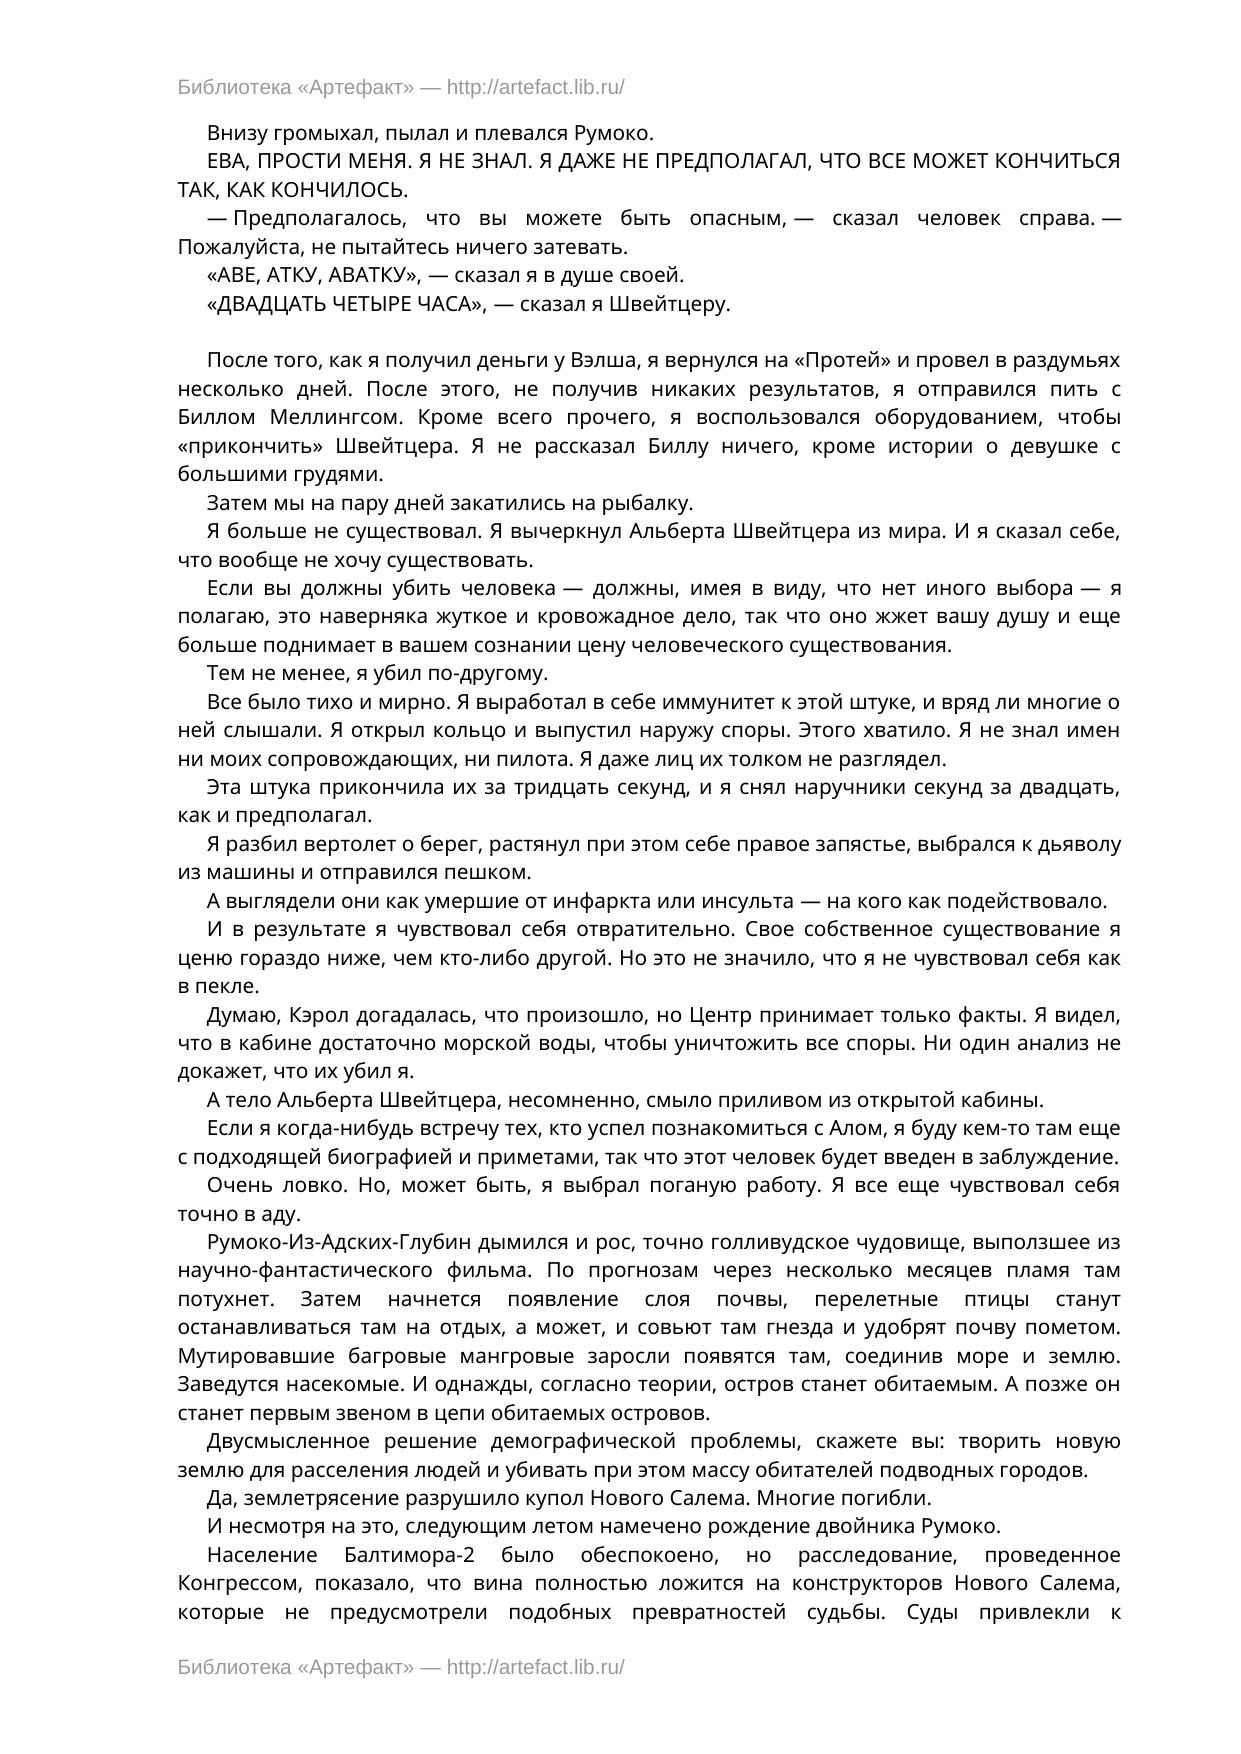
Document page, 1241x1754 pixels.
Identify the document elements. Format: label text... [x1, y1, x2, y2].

text — Предполагалось, что вы можете быть опасным, — сказал человек справа. — Пожалуйста, не пытайтесь ничего затевать. [177, 203, 1122, 260]
text Двусмысленное решение демографической проблемы, скажете вы: творить новую землю для расселения людей и убивать при этом массу обитателей подводных городов. [177, 1426, 1122, 1483]
text А тело Альберта Швейтцера, несомненно, смыло приливом из открытой кабины. [177, 1085, 1122, 1113]
text Румоко-Из-Адских-Глубин дымился и рос, точно голливудское чудовище, выползшее из научно-фантастического фильма. По прогнозам через несколько месяцев пламя там потухнет. Затем начнется появление слоя почвы, перелетные птицы станут останавливаться там на отдых, а может, и совьют там гнезда и удобрят почву пометом. Мутировавшие багровые мангровые заросли появятся там, соединив море и землю. Заведутся насекомые. И однажды, согласно теории, остров станет обитаемым. А позже он станет первым звеном в цепи обитаемых островов. [177, 1227, 1122, 1426]
text Все было тихо и мирно. Я выработал в себе иммунитет к этой штуке, и вряд ли многие о ней слышали. Я открыл кольцо и выпустил наружу споры. Этого хватило. Я не знал имен ни моих сопровождающих, ни пилота. Я даже лиц их толком не разглядел. [177, 687, 1122, 772]
text После того, как я получил деньги у Вэлша, я вернулся на «Протей» и провел в раздумьях несколько дней. После этого, не получив никаких результатов, я отправился пить с Биллом Меллингсом. Кроме всего прочего, я воспользовался оборудованием, чтобы «прикончить» Швейтцера. Я не рассказал Биллу ничего, кроме истории о девушке с большими грудями. [177, 346, 1122, 488]
text И в результате я чувствовал себя отвратительно. Свое собственное существование я ценю гораздо ниже, чем кто-либо другой. Но это не значило, что я не чувствовал себя как в пекле. [177, 914, 1122, 1000]
text Тем не менее, я убил по-другому. [177, 658, 1122, 687]
text Думаю, Кэрол догадалась, что произошло, но Центр принимает только факты. Я видел, что в кабине достаточно морской воды, чтобы уничтожить все споры. Ни один анализ не докажет, что их убил я. [177, 1000, 1122, 1085]
text ЕВА, ПРОСТИ МЕНЯ. Я НЕ ЗНАЛ. Я ДАЖЕ НЕ ПРЕДПОЛАГАЛ, ЧТО ВСЕ МОЖЕТ КОНЧИТЬСЯ ТАК, КАК КОНЧИЛОСЬ. [177, 147, 1122, 203]
text И несмотря на это, следующим летом намечено рождение двойника Румоко. [177, 1512, 1122, 1540]
text Эта штука прикончила их за тридцать секунд, и я снял наручники секунд за двадцать, как и предполагал. [177, 772, 1122, 829]
text Если вы должны убить человека — должны, имея в виду, что нет иного выбора — я полагаю, это наверняка жуткое и кровожадное дело, так что оно жжет вашу душу и еще больше поднимает в вашем сознании цену человеческого существования. [177, 573, 1122, 658]
text «ДВАДЦАТЬ ЧЕТЫРЕ ЧАСА», — сказал я Швейтцеру. [177, 289, 1122, 317]
text А выглядели они как умершие от инфаркта или инсульта — на кого как подействовало. [177, 886, 1122, 914]
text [177, 1540, 1122, 1625]
text «АВЕ, АТКУ, АВАТКУ», — сказал я в душе своей. [177, 260, 1122, 289]
text Затем мы на пару дней закатились на рыбалку. [177, 488, 1122, 516]
text Да, землетрясение разрушило купол Нового Салема. Многие погибли. [177, 1483, 1122, 1512]
text Внизу громыхал, пылал и плевался Румоко. [177, 118, 1122, 147]
text Я больше не существовал. Я вычеркнул Альберта Швейтцера из мира. И я сказал себе, что вообще не хочу существовать. [177, 516, 1122, 573]
text Если я когда-нибудь встречу тех, кто успел познакомиться с Алом, я буду кем-то там еще с подходящей биографией и приметами, так что этот человек будет введен в заблуждение. [177, 1113, 1122, 1170]
text Очень ловко. Но, может быть, я выбрал поганую работу. Я все еще чувствовал себя точно в аду. [177, 1170, 1122, 1227]
text Я разбил вертолет о берег, растянул при этом себе правое запястье, выбрался к дьяволу из машины и отправился пешком. [177, 829, 1122, 886]
